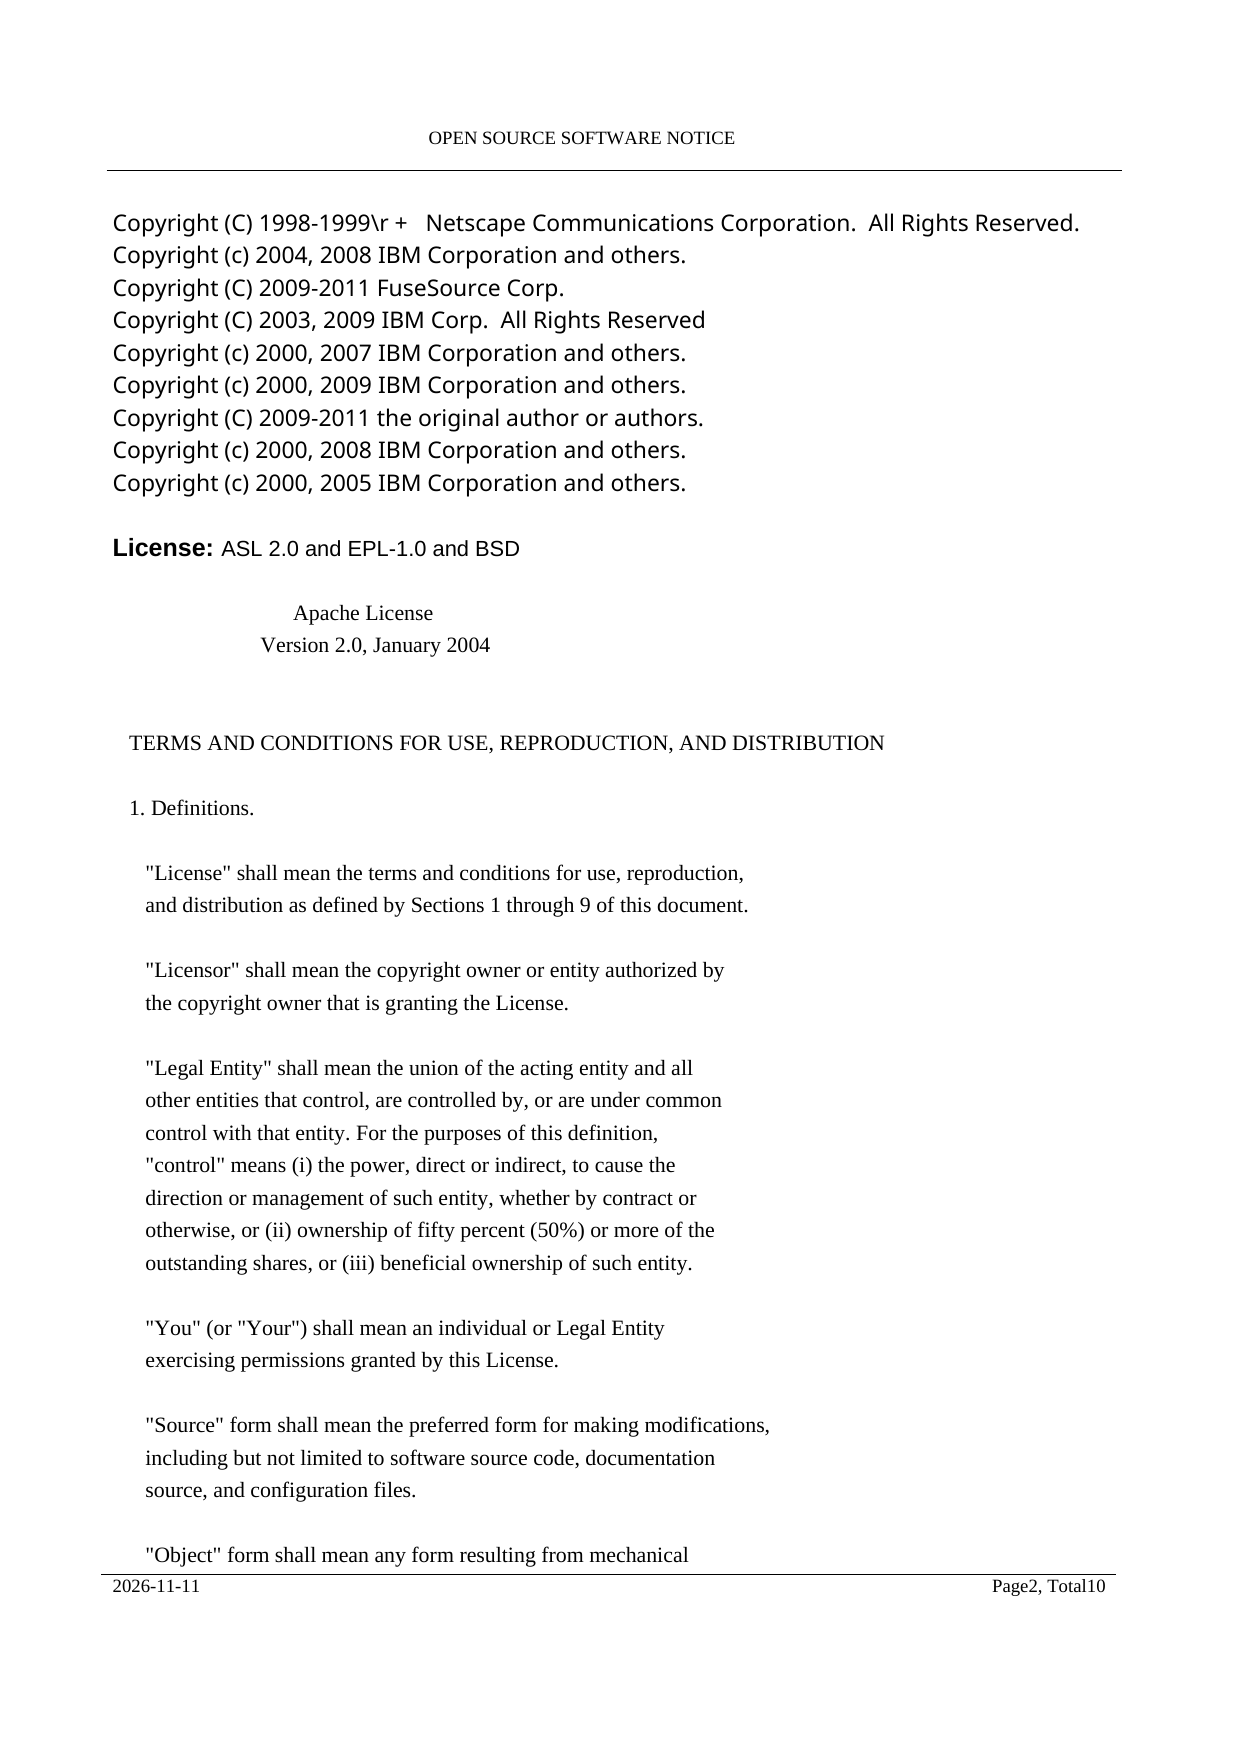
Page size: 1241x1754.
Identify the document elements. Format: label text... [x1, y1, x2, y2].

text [112, 206, 1128, 336]
text Copyright (c) 2000, 2007 IBM Corporation and others. Copyright (c) 2000, 2009 IBM Corporation and others. Copyright (C) 2009-2011 the original author or authors. Copyright (c) 2000, 2008 IBM Corporation and others. Copyright (c) 2000, 2005 IBM Corporation and others. [112, 336, 1128, 531]
text License: ASL 2.0 and EPL-1.0 and BSD [112, 531, 1128, 564]
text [112, 564, 1128, 1571]
